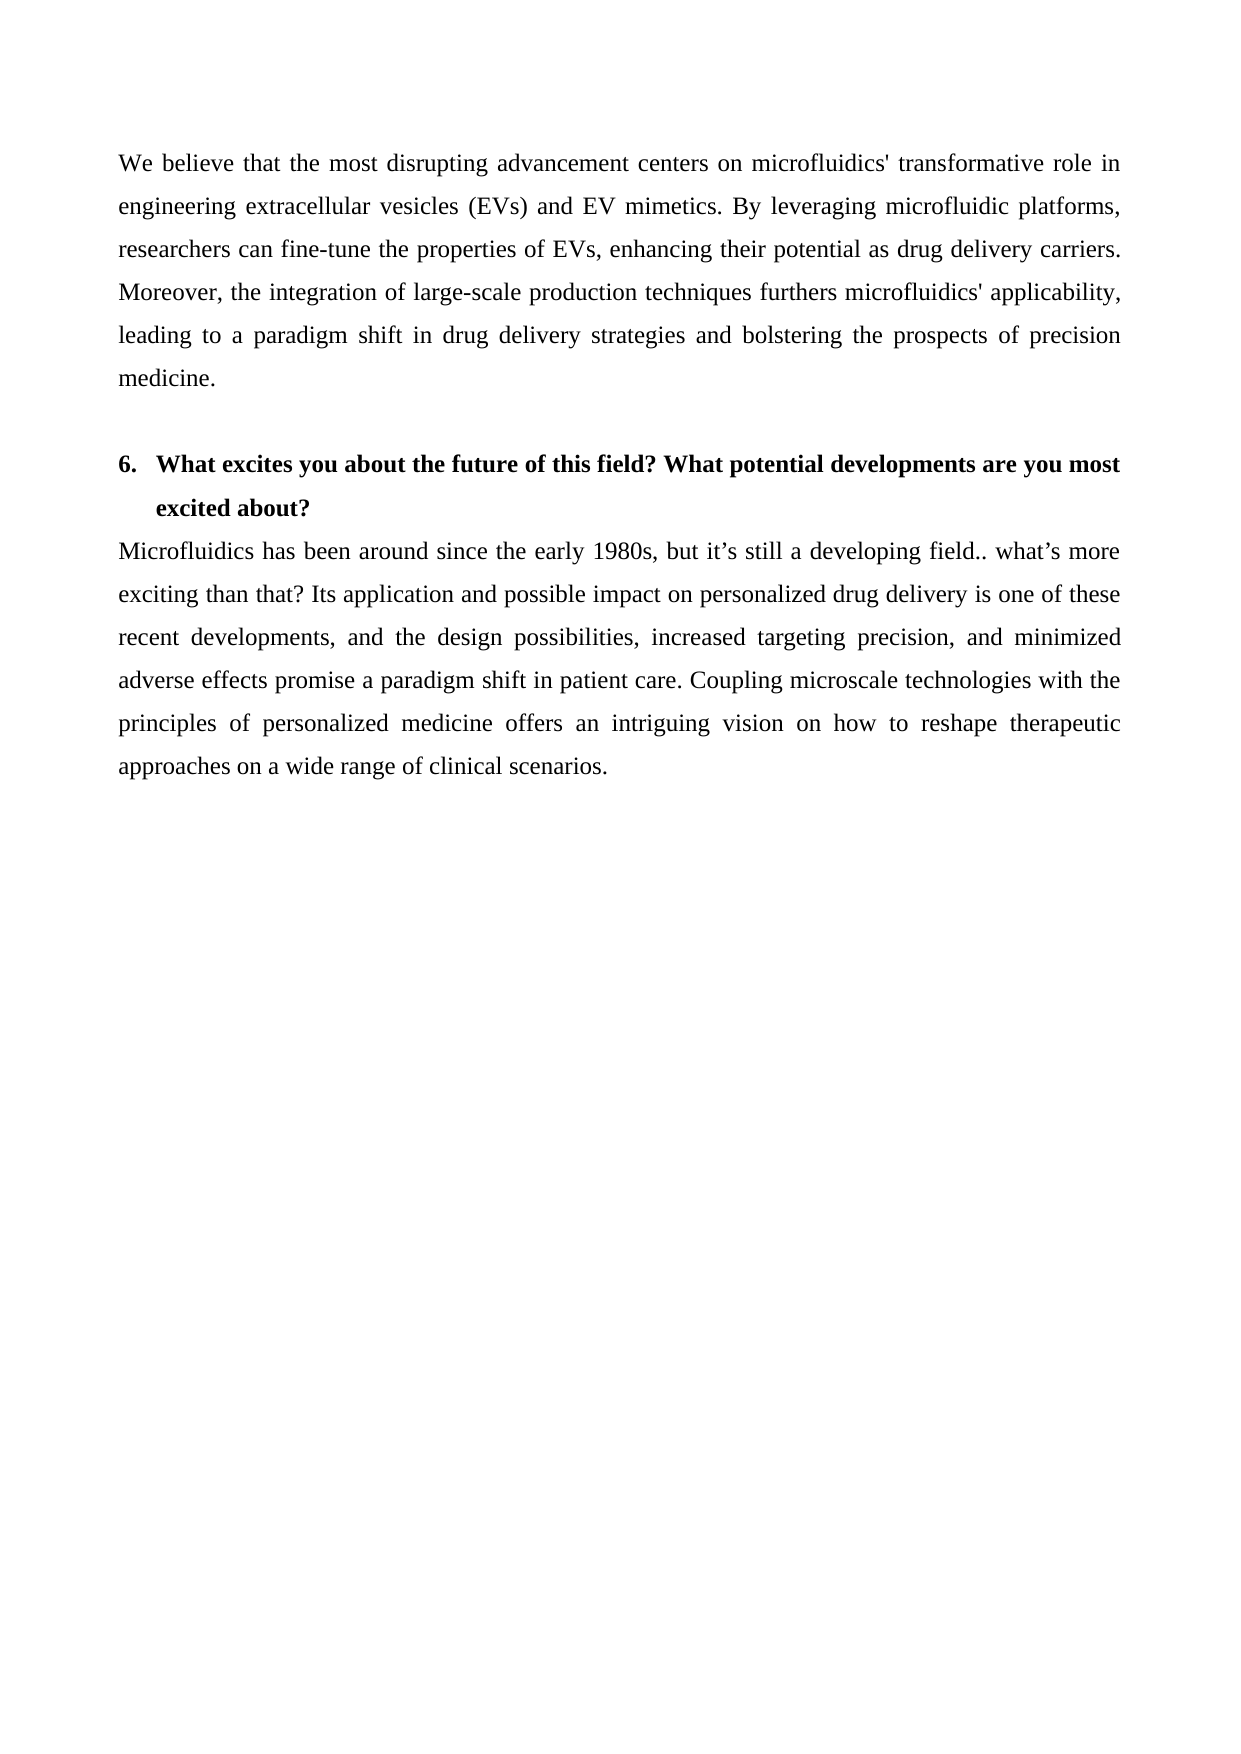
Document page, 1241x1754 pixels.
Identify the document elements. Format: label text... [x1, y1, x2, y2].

text We believe that the most disrupting advancement centers on microfluidics' transformative role in engineering extracellular vesicles (EVs) and EV mimetics. By leveraging microfluidic platforms, researchers can fine-tune the properties of EVs, enhancing their potential as drug delivery carriers. Moreover, the integration of large-scale production techniques furthers microfluidics' applicability, leading to a paradigm shift in drug delivery strategies and bolstering the prospects of precision medicine. [118, 148, 1122, 392]
list What excites you about the future of this field? What potential developments are you most excited about? [118, 449, 1122, 521]
text Microfluidics has been around since the early 1980s, but it’s still a developing field.. what’s more exciting than that? Its application and possible impact on personalized drug delivery is one of these recent developments, and the design possibilities, increased targeting precision, and minimized adverse effects promise a paradigm shift in patient care. Coupling microscale technologies with the principles of personalized medicine offers an intriguing vision on how to reshape therapeutic approaches on a wide range of clinical scenarios. [118, 536, 1122, 780]
